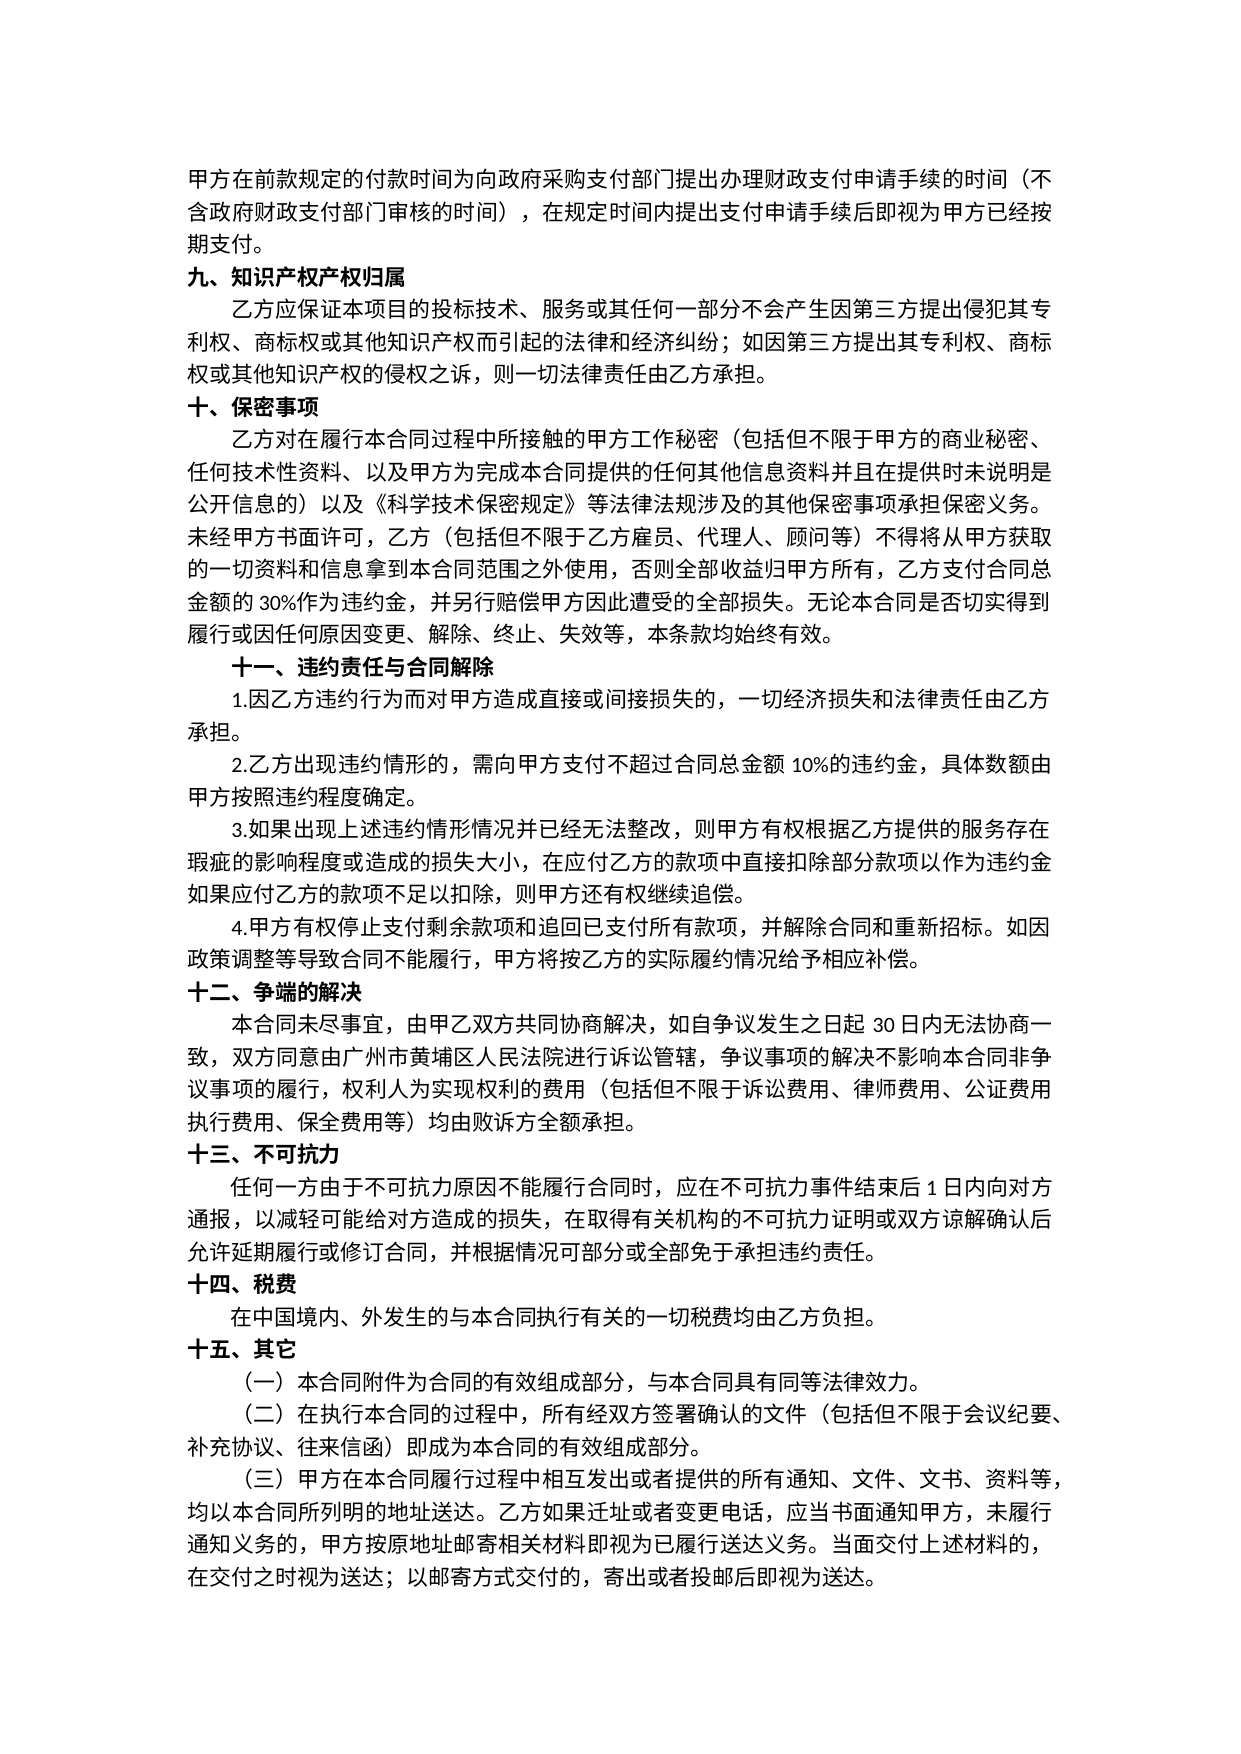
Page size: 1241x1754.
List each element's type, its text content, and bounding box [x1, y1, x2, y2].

text 1.因乙方违约行为而对甲方造成直接或间接损失的，一切经济损失和法律责任由乙方承担。 [187, 682, 1053, 747]
text 十四、税费 [187, 1267, 1053, 1299]
text 乙方应保证本项目的投标技术、服务或其任何一部分不会产生因第三方提出侵犯其专利权、商标权或其他知识产权而引起的法律和经济纠纷；如因第三方提出其专利权、商标权或其他知识产权的侵权之诉，则一切法律责任由乙方承担。 [187, 292, 1053, 389]
text 2.乙方出现违约情形的，需向甲方支付不超过合同总金额10%的违约金，具体数额由甲方按照违约程度确定。 [187, 747, 1053, 812]
text 任何一方由于不可抗力原因不能履行合同时，应在不可抗力事件结束后1日内向对方通报，以减轻可能给对方造成的损失，在取得有关机构的不可抗力证明或双方谅解确认后，允许延期履行或修订合同，并根据情况可部分或全部免于承担违约责任。 [187, 1169, 1053, 1267]
text （二）在执行本合同的过程中，所有经双方签署确认的文件（包括但不限于会议纪要、补充协议、往来信函）即成为本合同的有效组成部分。 [187, 1397, 1053, 1462]
text 4.甲方有权停止支付剩余款项和追回已支付所有款项，并解除合同和重新招标。如因政策调整等导致合同不能履行，甲方将按乙方的实际履约情况给予相应补偿。 [187, 909, 1053, 974]
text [187, 162, 1053, 259]
text （三）甲方在本合同履行过程中相互发出或者提供的所有通知、文件、文书、资料等，均以本合同所列明的地址送达。乙方如果迁址或者变更电话，应当书面通知甲方，未履行通知义务的，甲方按原地址邮寄相关材料即视为已履行送达义务。当面交付上述材料的，在交付之时视为送达；以邮寄方式交付的，寄出或者投邮后即视为送达。 [187, 1462, 1053, 1592]
text 九、知识产权产权归属 [187, 259, 1053, 292]
text 十一、违约责任与合同解除 [187, 649, 1053, 682]
text 本合同未尽事宜，由甲乙双方共同协商解决，如自争议发生之日起30日内无法协商一致，双方同意由广州市黄埔区人民法院进行诉讼管辖，争议事项的解决不影响本合同非争议事项的履行，权利人为实现权利的费用（包括但不限于诉讼费用、律师费用、公证费用、执行费用、保全费用等）均由败诉方全额承担。 [187, 1007, 1053, 1137]
text 十、保密事项 [187, 389, 1053, 422]
text 乙方对在履行本合同过程中所接触的甲方工作秘密（包括但不限于甲方的商业秘密、任何技术性资料、以及甲方为完成本合同提供的任何其他信息资料并且在提供时未说明是公开信息的）以及《科学技术保密规定》等法律法规涉及的其他保密事项承担保密义务。未经甲方书面许可，乙方（包括但不限于乙方雇员、代理人、顾问等）不得将从甲方获取的一切资料和信息拿到本合同范围之外使用，否则全部收益归甲方所有，乙方支付合同总金额的30%作为违约金，并另行赔偿甲方因此遭受的全部损失。无论本合同是否切实得到履行或因任何原因变更、解除、终止、失效等，本条款均始终有效。 [187, 422, 1053, 649]
text （一）本合同附件为合同的有效组成部分，与本合同具有同等法律效力。 [187, 1364, 1053, 1397]
text 十三、不可抗力 [187, 1137, 1053, 1169]
text 3.如果出现上述违约情形情况并已经无法整改，则甲方有权根据乙方提供的服务存在瑕疵的影响程度或造成的损失大小，在应付乙方的款项中直接扣除部分款项以作为违约金，如果应付乙方的款项不足以扣除，则甲方还有权继续追偿。 [187, 812, 1053, 909]
text 十五、其它 [187, 1332, 1053, 1364]
text 十二、争端的解决 [187, 974, 1053, 1007]
text 在中国境内、外发生的与本合同执行有关的一切税费均由乙方负担。 [187, 1299, 1053, 1332]
